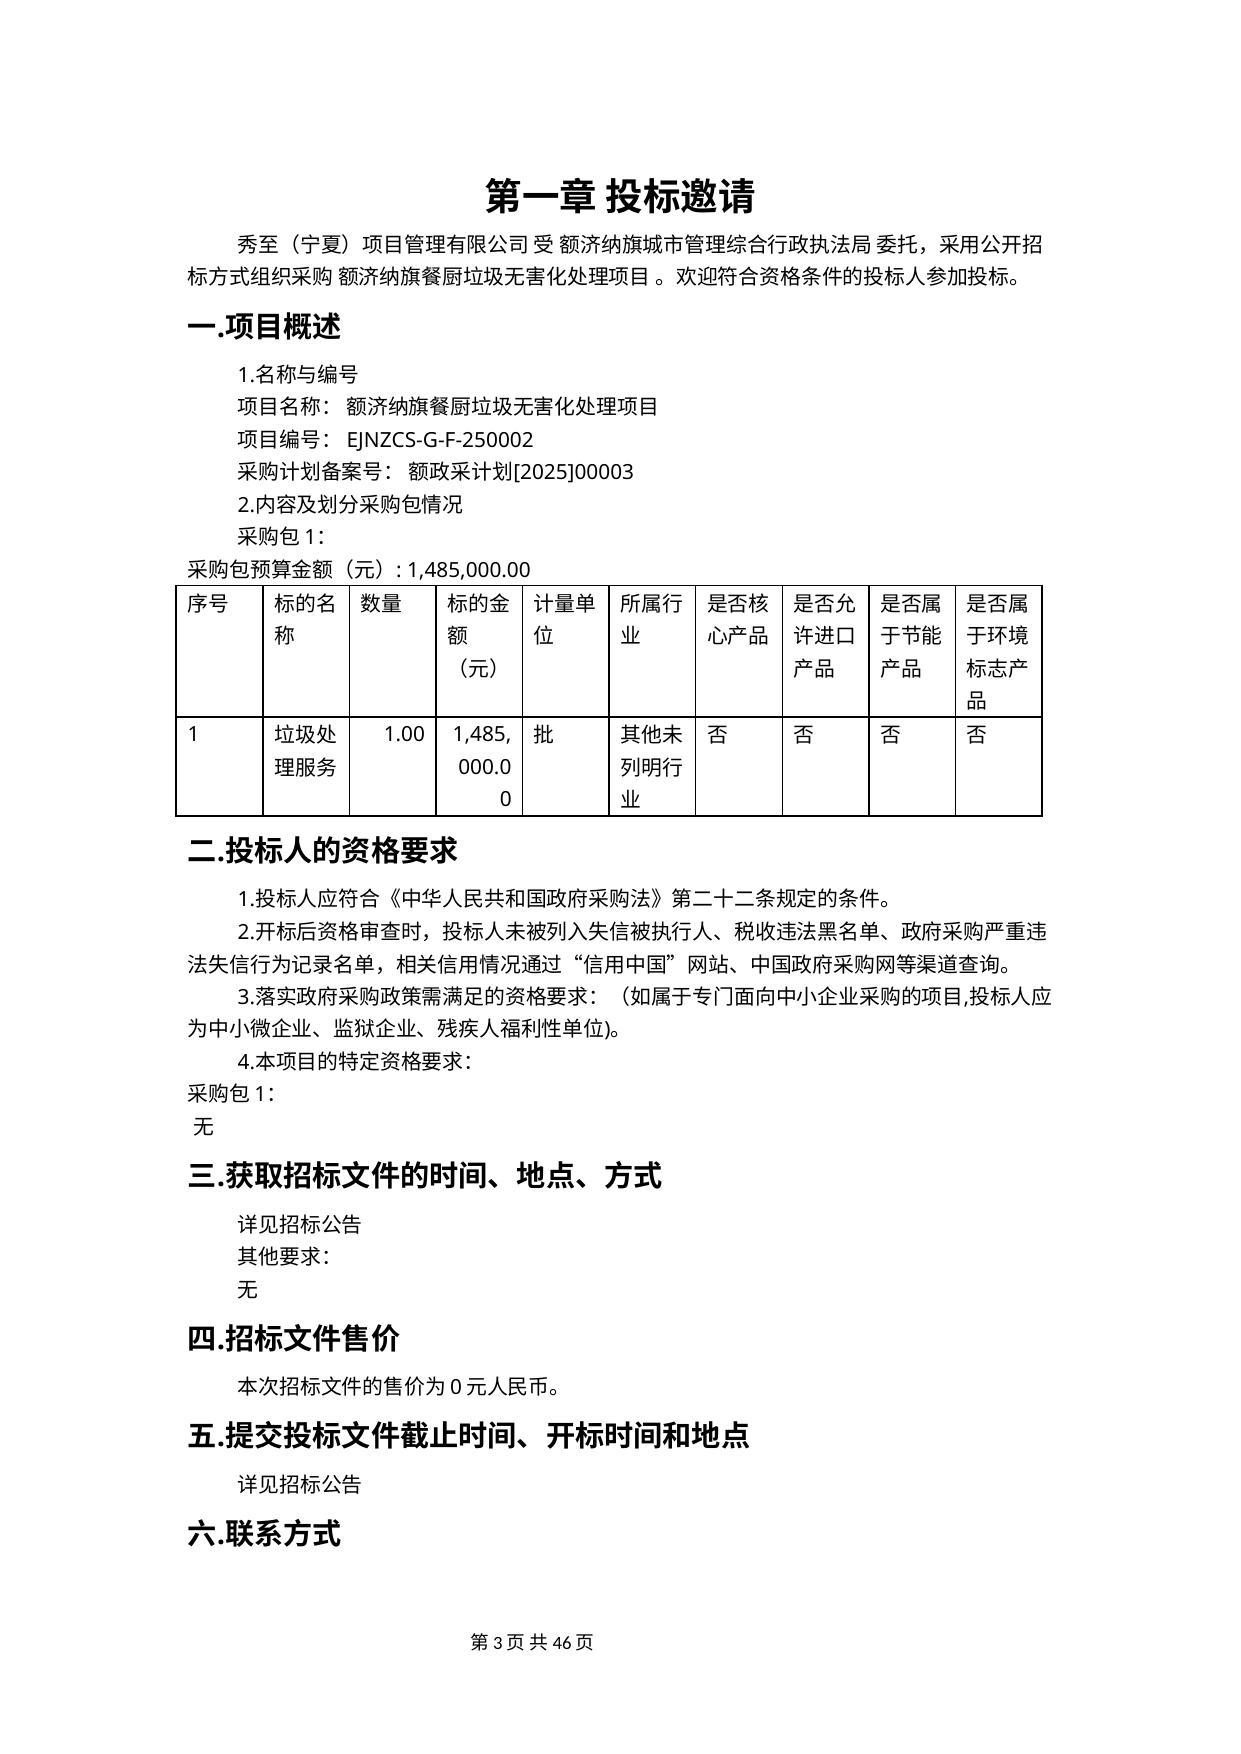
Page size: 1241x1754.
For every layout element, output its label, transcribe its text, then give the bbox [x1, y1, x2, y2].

table_header 序号 [177, 586, 262, 716]
text 2.开标后资格审查时，投标人未被列入失信被执行人、税收违法黑名单、政府采购严重违法失信行为记录名单，相关信用情况通过“信用中国”网站、中国政府采购网等渠道查询。 [187, 914, 1053, 979]
table_header 数量 [350, 586, 435, 716]
text 1.投标人应符合《中华人民共和国政府采购法》第二十二条规定的条件。 [187, 882, 1053, 914]
text 三.获取招标文件的时间、地点、方式 [187, 1142, 1053, 1207]
text 本次招标文件的售价为0元人民币。 [187, 1369, 1053, 1402]
text 采购包1： [187, 1077, 1053, 1109]
text 第一章 投标邀请 [187, 162, 1053, 227]
text 1.名称与编号 [187, 357, 1053, 389]
text 详见招标公告 [187, 1467, 1053, 1499]
text 项目编号： EJNZCS-G-F-250002 [187, 422, 1053, 454]
table_cell 1.00 [350, 718, 435, 815]
table_cell 其他未列明行业 [610, 718, 695, 815]
table_cell 否 [956, 718, 1041, 815]
text 3.落实政府采购政策需满足的资格要求：（如属于专门面向中小企业采购的项目,投标人应为中小微企业、监狱企业、残疾人福利性单位)。 [187, 979, 1053, 1044]
text 五.提交投标文件截止时间、开标时间和地点 [187, 1402, 1053, 1467]
table_cell 1,485,000.00 [437, 718, 522, 815]
table_cell 批 [523, 718, 608, 815]
table_header 计量单位 [523, 586, 608, 716]
text 二.投标人的资格要求 [187, 817, 1053, 882]
table_header 标的金额 （元） [437, 586, 522, 716]
text 详见招标公告 [187, 1207, 1053, 1239]
table_header 是否属于节能产品 [870, 586, 955, 716]
table_cell 否 [696, 718, 782, 815]
text 其他要求： [187, 1239, 1053, 1272]
table_cell 否 [783, 718, 868, 815]
table_header 是否允许进口产品 [783, 586, 868, 716]
table_header 是否核心产品 [696, 586, 782, 716]
table_header 所属行业 [610, 586, 695, 716]
table_cell 否 [870, 718, 955, 815]
text 2.内容及划分采购包情况 [187, 487, 1053, 519]
text 项目名称： 额济纳旗餐厨垃圾无害化处理项目 [187, 389, 1053, 422]
table_header 是否属于环境标志产品 [956, 586, 1041, 716]
text 无 [187, 1109, 1053, 1142]
text 采购计划备案号： 额政采计划[2025]00003 [187, 454, 1053, 487]
table_header 标的名称 [264, 586, 349, 716]
table_cell 垃圾处理服务 [264, 718, 349, 815]
text 采购包1： [187, 519, 1053, 552]
text 秀至（宁夏）项目管理有限公司 受 额济纳旗城市管理综合行政执法局 委托，采用公开招标方式组织采购 额济纳旗餐厨垃圾无害化处理项目 。欢迎符合资格条件的投标人参加投标。 [187, 227, 1053, 292]
text 四.招标文件售价 [187, 1304, 1053, 1369]
text 一.项目概述 [187, 292, 1053, 357]
text 无 [187, 1272, 1053, 1304]
text 4.本项目的特定资格要求： [187, 1044, 1053, 1077]
table_cell 1 [177, 718, 262, 815]
text 六.联系方式 [187, 1499, 1053, 1564]
text 采购包预算金额（元）: 1,485,000.00 [187, 552, 1053, 584]
